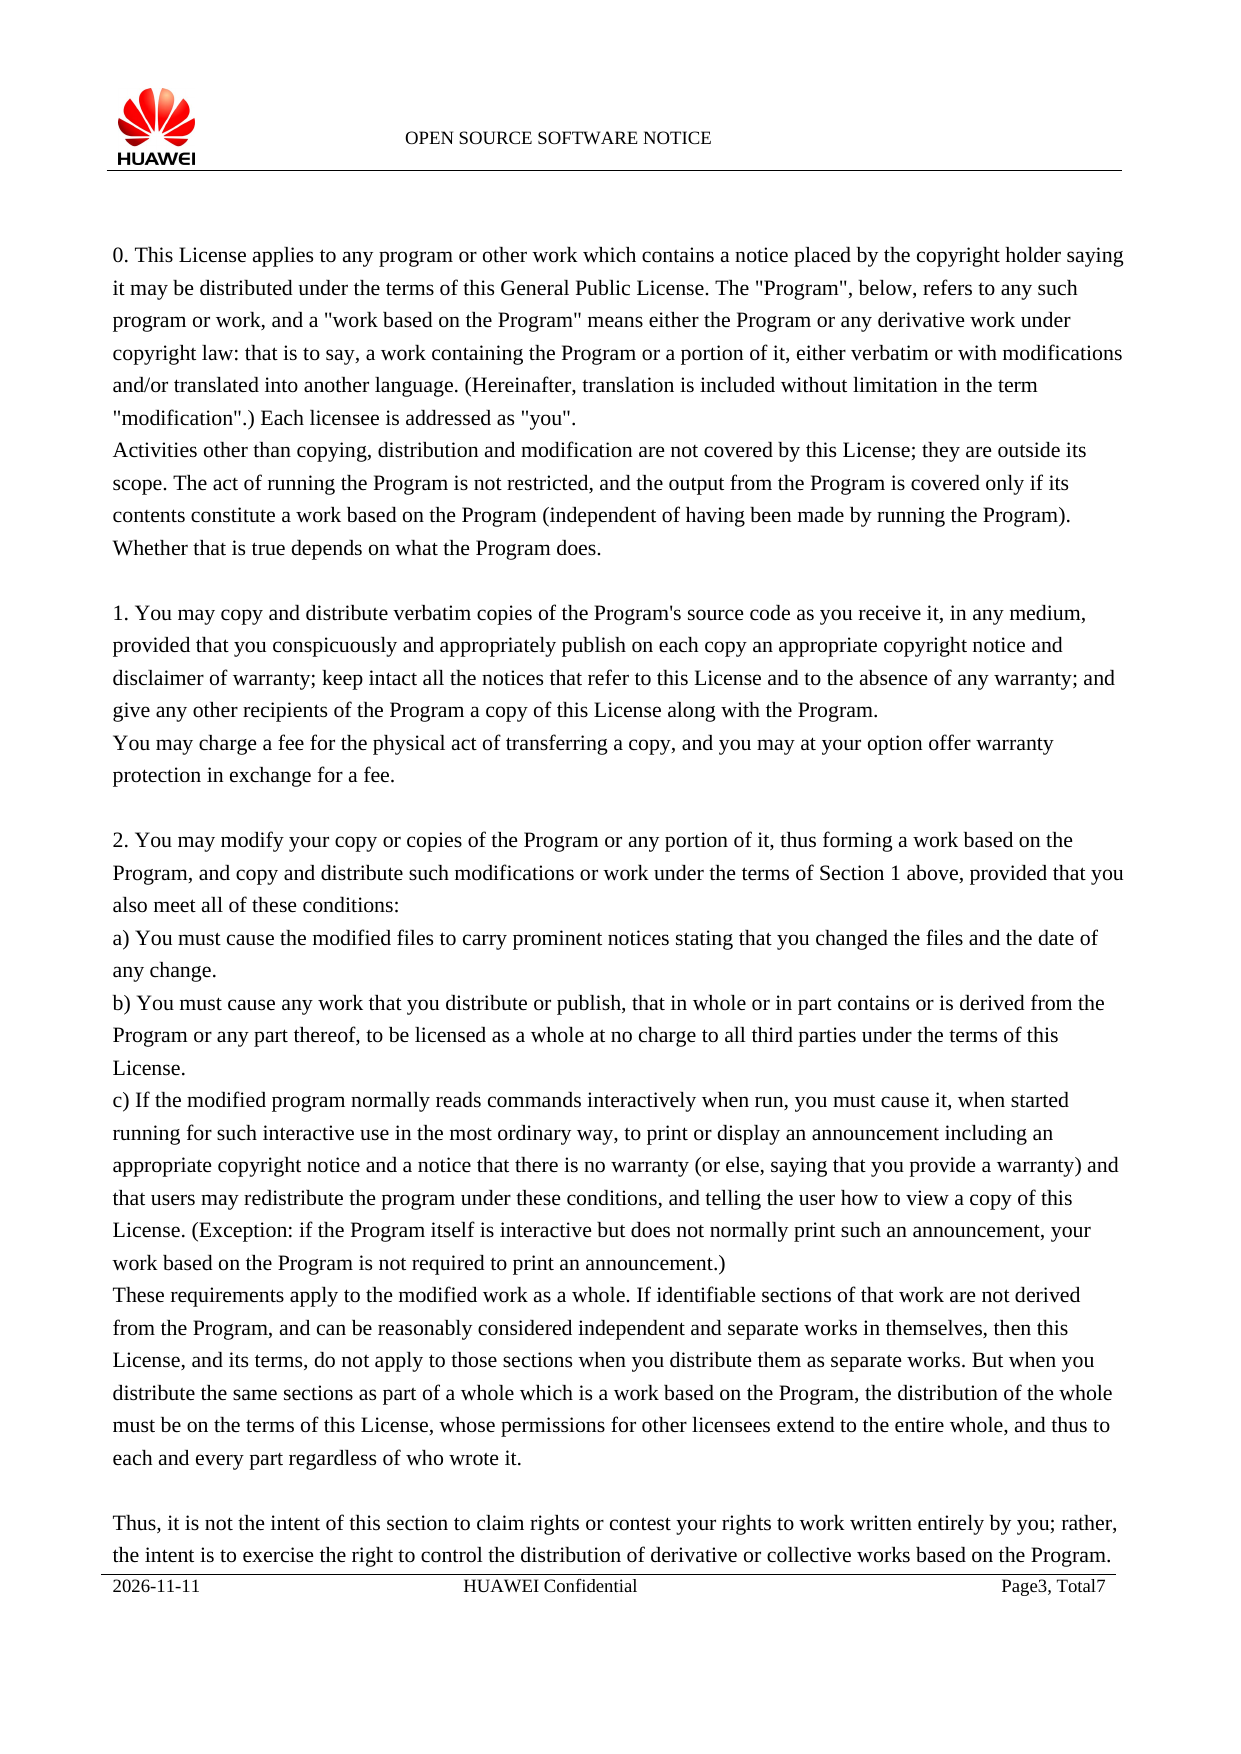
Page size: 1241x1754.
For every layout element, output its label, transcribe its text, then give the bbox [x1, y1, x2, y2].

picture [118, 88, 195, 165]
